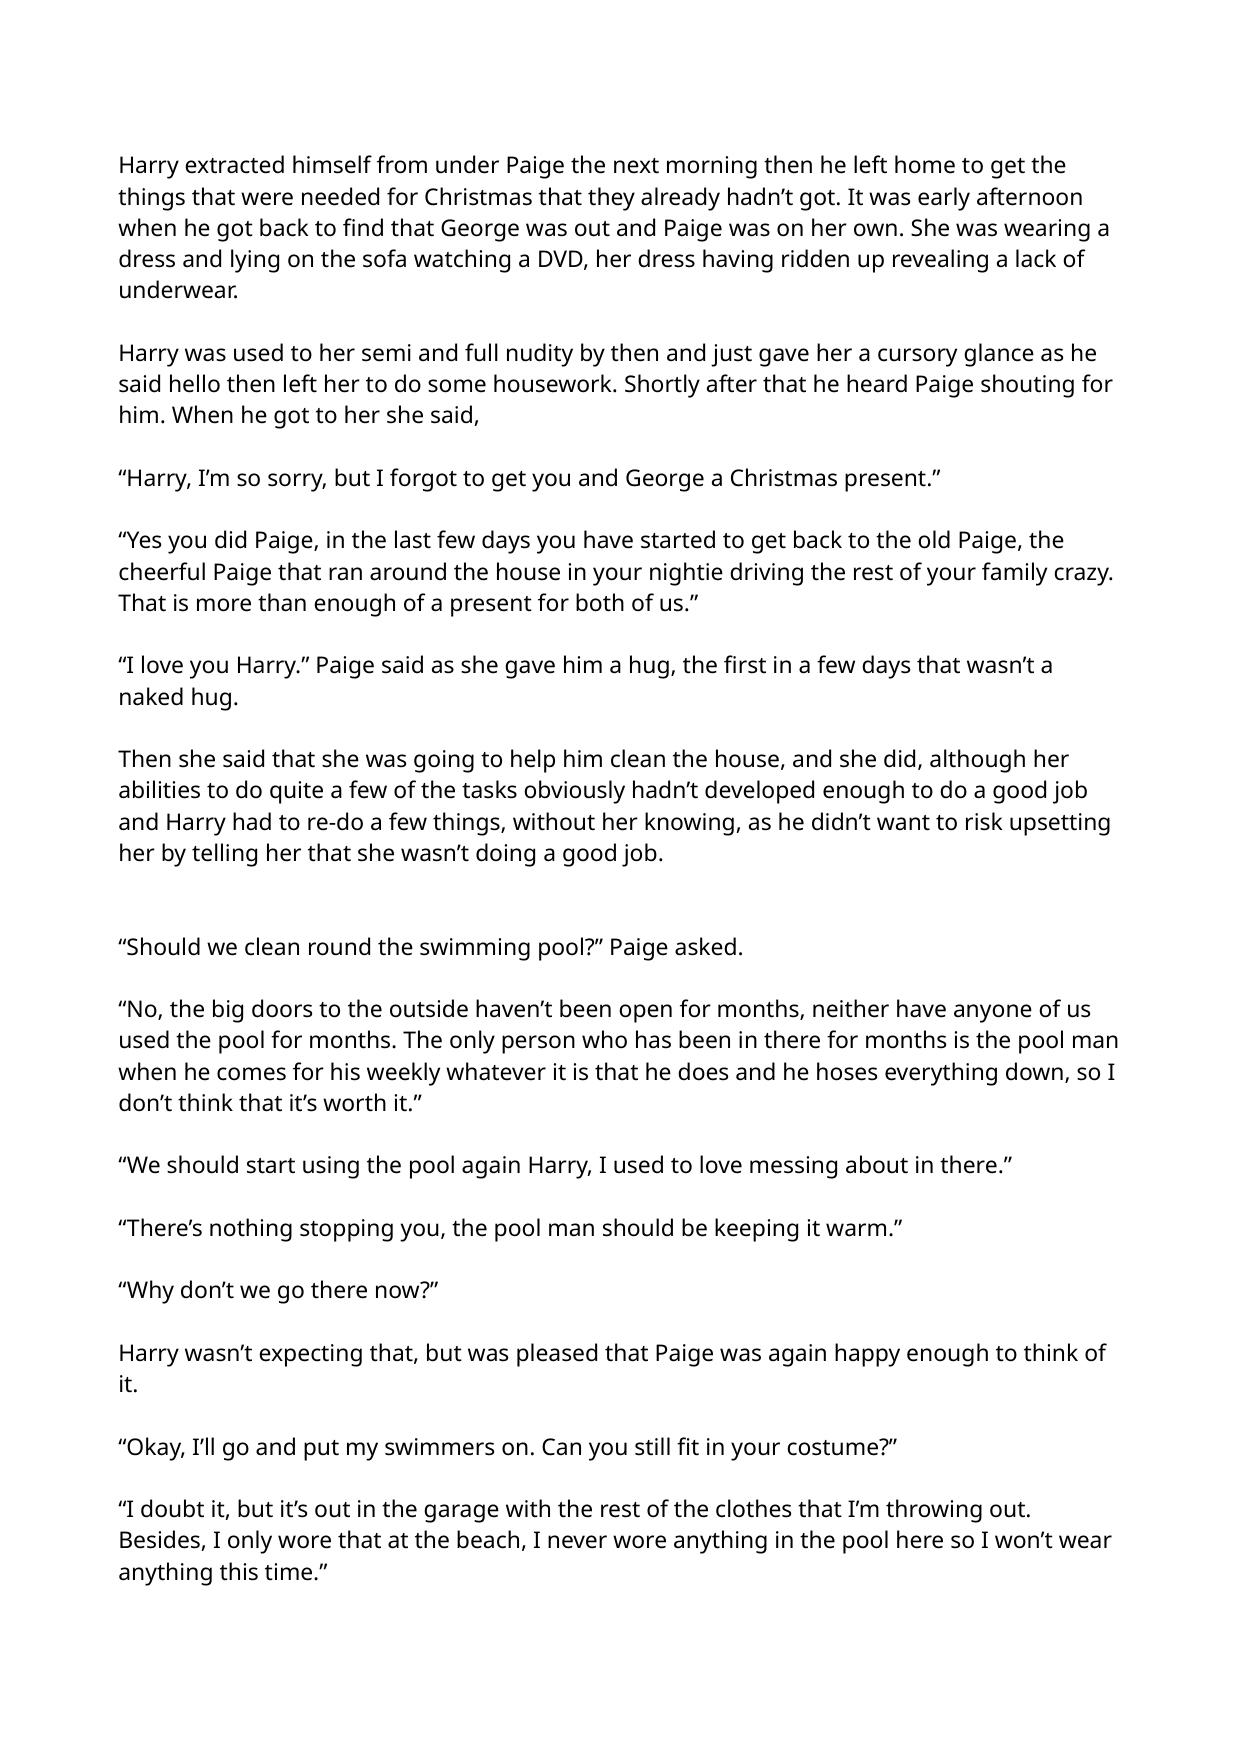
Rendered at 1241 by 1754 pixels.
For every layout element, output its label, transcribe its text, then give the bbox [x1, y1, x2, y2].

text Harry was used to her semi and full nudity by then and just gave her a cursory glance as he said hello then left her to do some housework. Shortly after that he heard Paige shouting for him. When he got to her she said, [118, 337, 1122, 431]
text “No, the big doors to the outside haven’t been open for months, neither have anyone of us used the pool for months. The only person who has been in there for months is the pool man when he comes for his weekly whatever it is that he does and he hoses everything down, so I don’t think that it’s worth it.” [118, 993, 1122, 1118]
text “I love you Harry.” Paige said as she gave him a hug, the first in a few days that wasn’t a naked hug. [118, 649, 1122, 712]
text “I doubt it, but it’s out in the garage with the rest of the clothes that I’m throwing out. Besides, I only wore that at the beach, I never wore anything in the pool here so I won’t wear anything this time.” [118, 1493, 1122, 1587]
text “Why don’t we go there now?” [118, 1274, 1122, 1306]
text Harry extracted himself from under Paige the next morning then he left home to get the things that were needed for Christmas that they already hadn’t got. It was early afternoon when he got back to find that George was out and Paige was on her own. She was wearing a dress and lying on the sofa watching a DVD, her dress having ridden up revealing a lack of underwear. [118, 149, 1122, 306]
text Then she said that she was going to help him clean the house, and she did, although her abilities to do quite a few of the tasks obviously hadn’t developed enough to do a good job and Harry had to re-do a few things, without her knowing, as he didn’t want to risk upsetting her by telling her that she wasn’t doing a good job. [118, 743, 1122, 868]
text “Harry, I’m so sorry, but I forgot to get you and George a Christmas present.” [118, 462, 1122, 493]
text “Yes you did Paige, in the last few days you have started to get back to the old Paige, the cheerful Paige that ran around the house in your nightie driving the rest of your family crazy. That is more than enough of a present for both of us.” [118, 524, 1122, 618]
text “There’s nothing stopping you, the pool man should be keeping it warm.” [118, 1212, 1122, 1243]
text “We should start using the pool again Harry, I used to love messing about in there.” [118, 1149, 1122, 1181]
text “Should we clean round the swimming pool?” Paige asked. [118, 931, 1122, 962]
text “Okay, I’ll go and put my swimmers on. Can you still fit in your costume?” [118, 1431, 1122, 1462]
text Harry wasn’t expecting that, but was pleased that Paige was again happy enough to think of it. [118, 1337, 1122, 1399]
